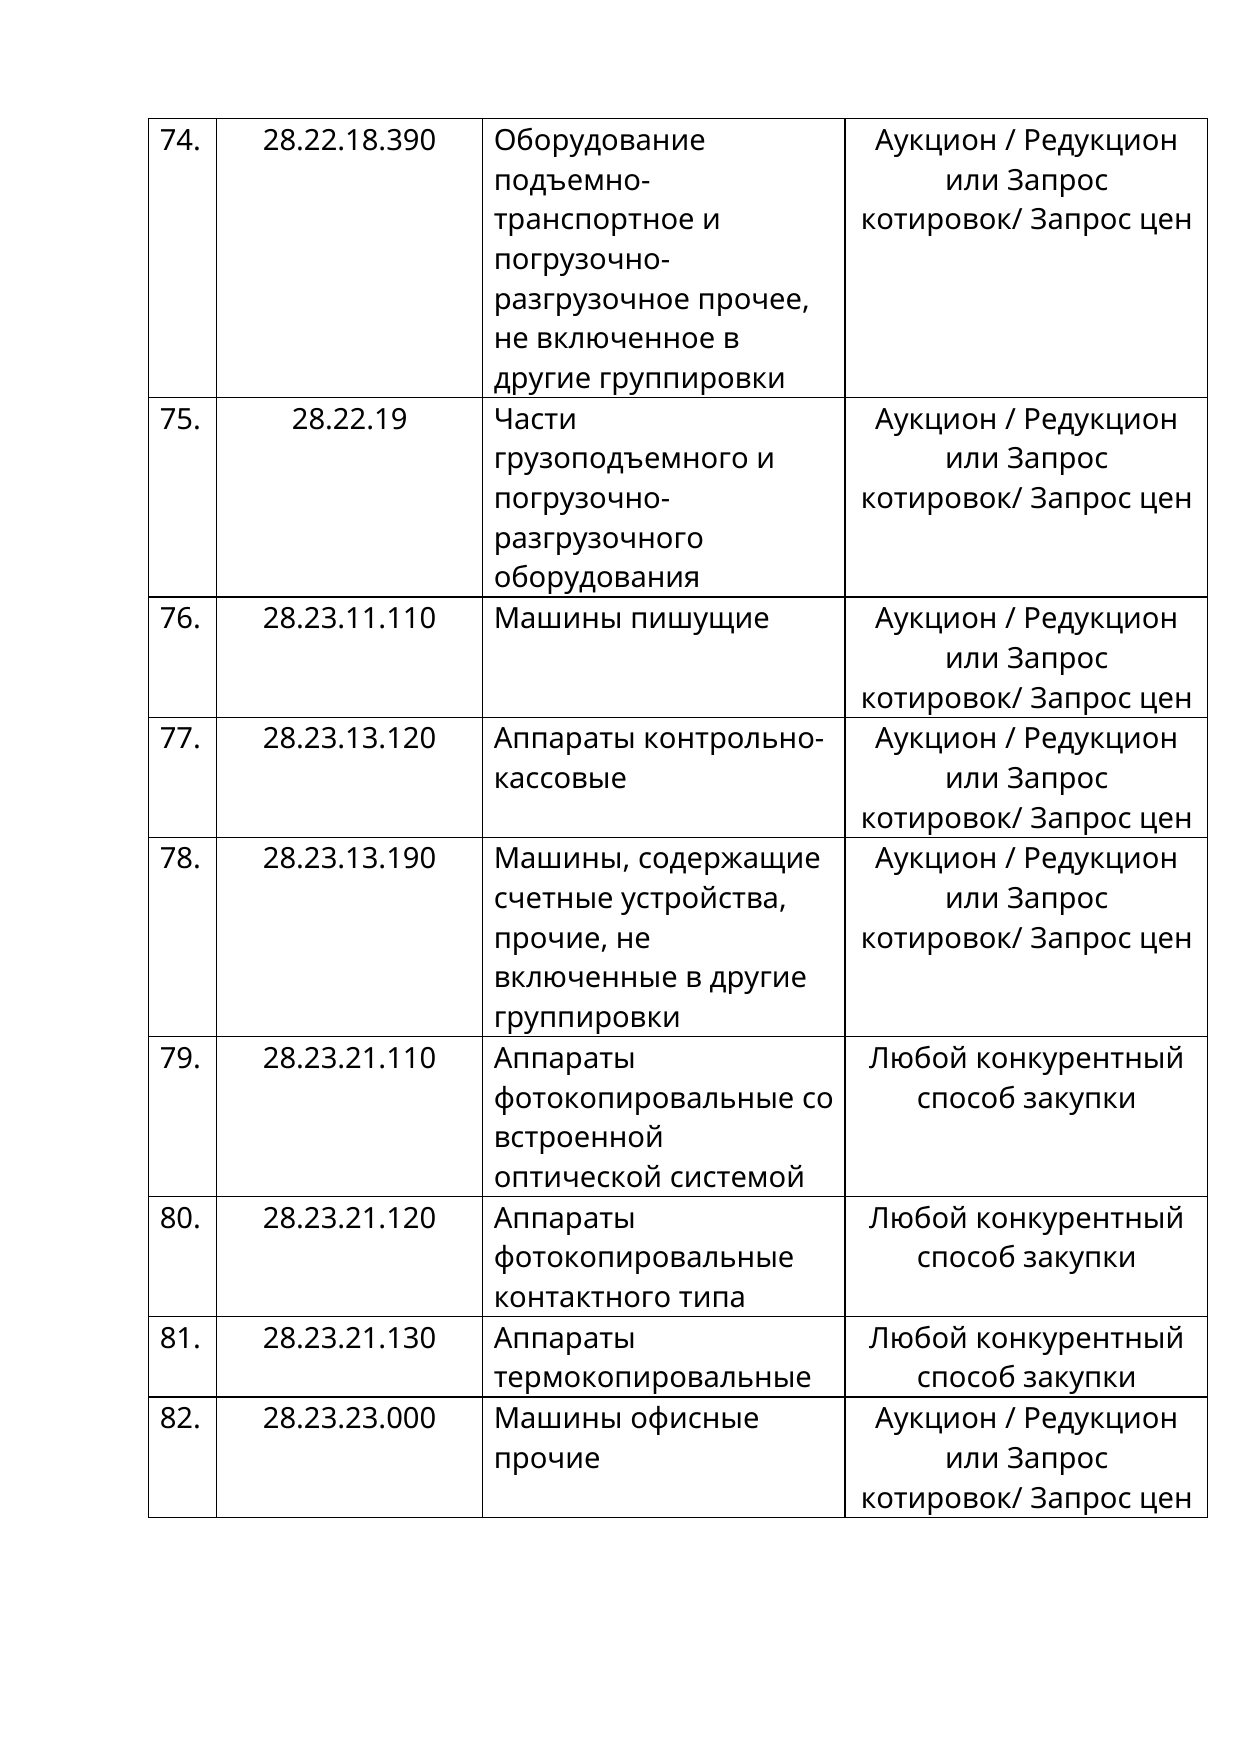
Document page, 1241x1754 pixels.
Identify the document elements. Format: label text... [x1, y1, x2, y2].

table_cell Оборудование подъемно-транспортное и погрузочно-разгрузочное прочее, не включенное в другие группировки [483, 119, 844, 397]
table_cell 28.22.18.390 [217, 119, 482, 397]
table_cell [149, 718, 216, 837]
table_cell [846, 119, 1207, 397]
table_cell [846, 1398, 1207, 1517]
table_cell 28.23.23.000 [217, 1398, 482, 1517]
table_cell Любой конкурентный способ закупки [846, 1317, 1207, 1396]
table_cell Части грузоподъемного и погрузочно-разгрузочного оборудования [483, 398, 844, 596]
table_cell Аукцион / Редукцион или Запрос котировок/ Запрос цен [846, 598, 1207, 717]
table_cell 28.23.13.120 [217, 718, 482, 837]
table_cell [149, 598, 216, 717]
table_cell [149, 1398, 216, 1517]
table_cell 28.23.21.110 [217, 1037, 482, 1196]
table_cell Аппараты термокопировальные [483, 1317, 844, 1396]
table_cell [149, 1197, 216, 1316]
table_cell 28.22.19 [217, 398, 482, 596]
table_cell 28.23.21.130 [217, 1317, 482, 1396]
table_cell 28.23.21.120 [217, 1197, 482, 1316]
table_cell Любой конкурентный способ закупки [846, 1197, 1207, 1316]
table_cell Аппараты фотокопировальные со встроенной оптической системой [483, 1037, 844, 1196]
table_cell Любой конкурентный способ закупки [846, 1037, 1207, 1196]
table_cell Аукцион / Редукцион или Запрос котировок/ Запрос цен [846, 398, 1207, 596]
table_cell [149, 1037, 216, 1196]
table_cell Машины пишущие [483, 598, 844, 717]
table_cell Аукцион / Редукцион или Запрос котировок/ Запрос цен [846, 718, 1207, 837]
table_cell Машины офисные прочие [483, 1398, 844, 1517]
table_cell [149, 838, 216, 1036]
table_cell Аппараты контрольно-кассовые [483, 718, 844, 837]
table_cell 28.23.13.190 [217, 838, 482, 1036]
table_cell [149, 1317, 216, 1396]
table_cell Аппараты фотокопировальные контактного типа [483, 1197, 844, 1316]
table_cell 28.23.11.110 [217, 598, 482, 717]
table_cell Аукцион / Редукцион или Запрос котировок/ Запрос цен [846, 838, 1207, 1036]
table_cell [149, 119, 216, 397]
table_cell Машины, содержащие счетные устройства, прочие, не включенные в другие группировки [483, 838, 844, 1036]
table_cell [149, 398, 216, 596]
